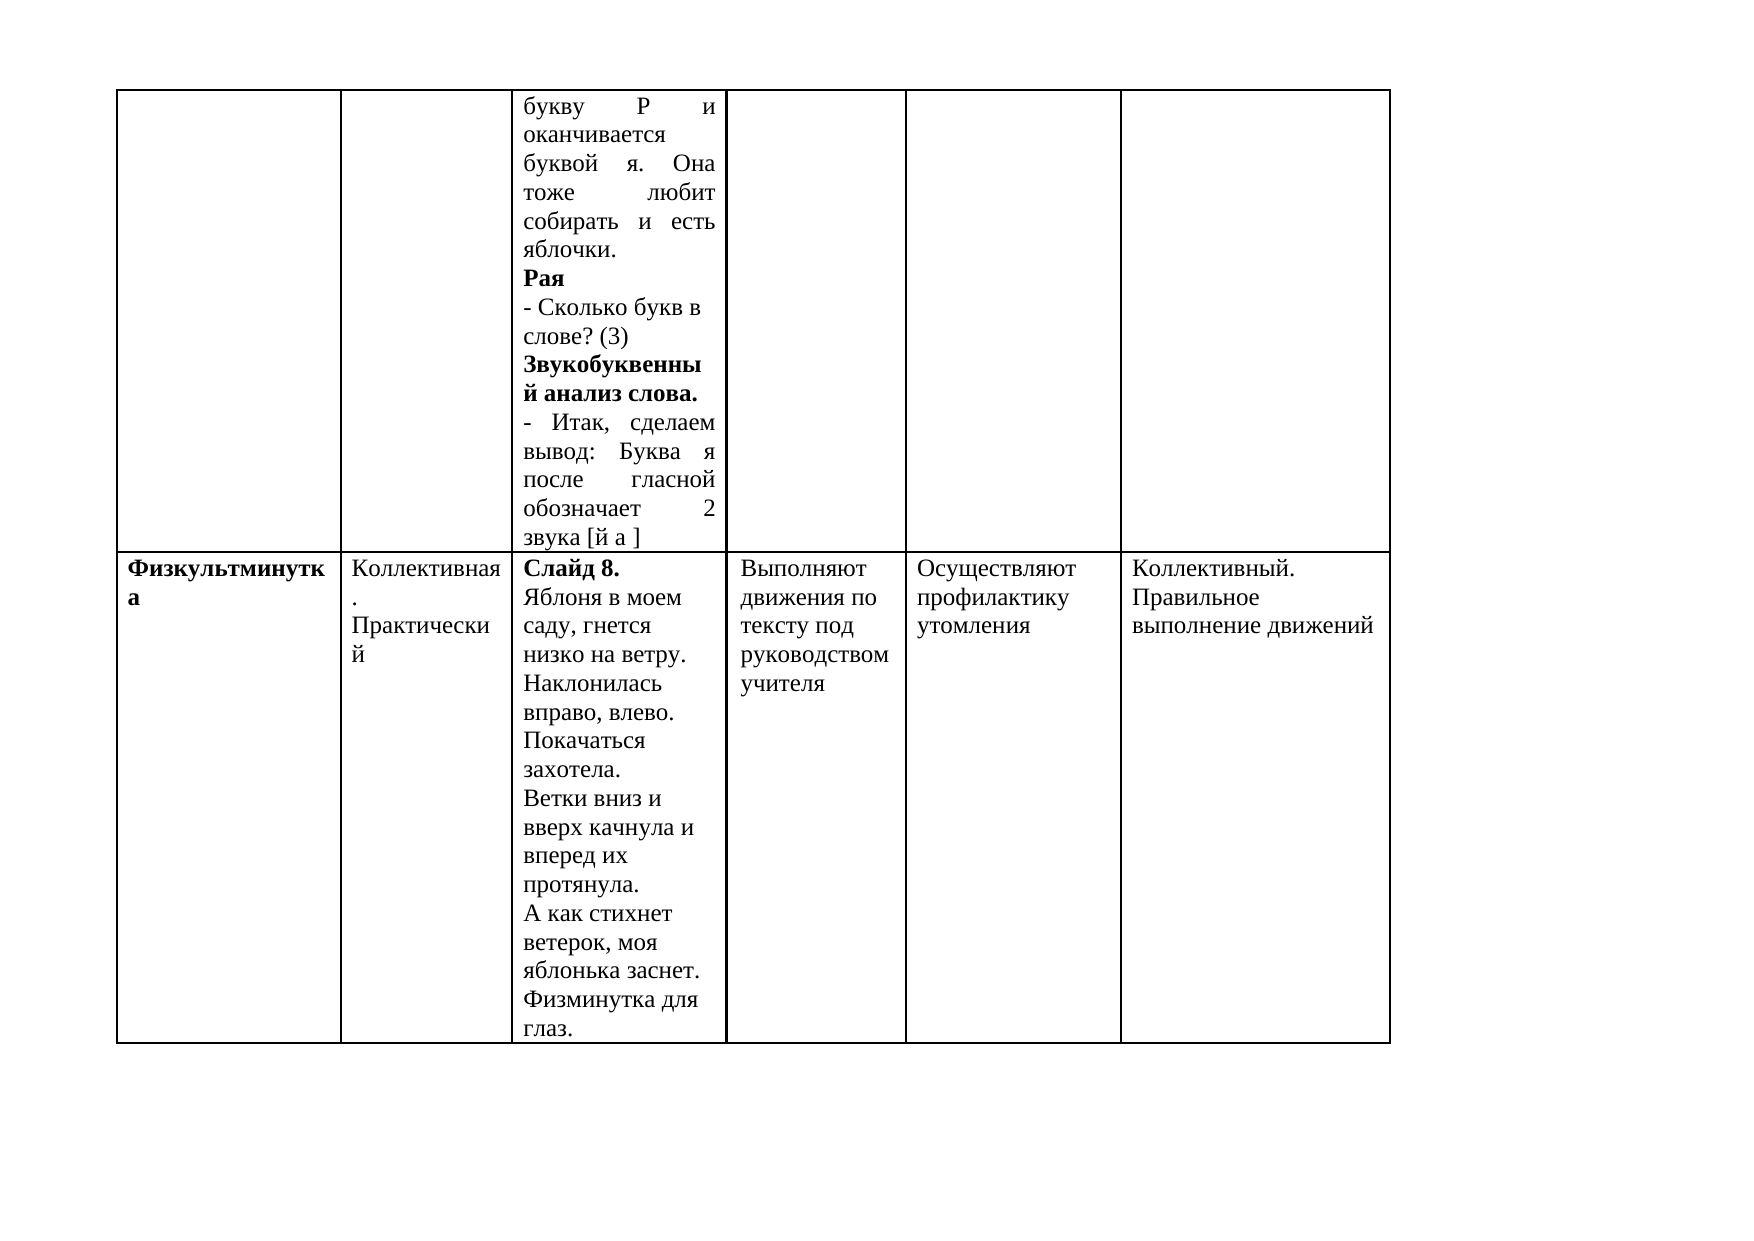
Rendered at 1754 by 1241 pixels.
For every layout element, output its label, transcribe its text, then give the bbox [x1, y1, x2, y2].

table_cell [118, 91, 340, 551]
table_cell Физкультминутка [118, 553, 340, 1042]
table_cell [1122, 91, 1389, 551]
table_cell Коллективная. Практический [342, 553, 511, 1042]
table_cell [342, 91, 511, 551]
table_cell Осуществляют профилактику утомления [907, 553, 1120, 1042]
table_cell [907, 91, 1120, 551]
table_cell Коллективный. Правильное выполнение движений [1122, 553, 1389, 1042]
table_cell Выполняют движения по тексту под руководством учителя [728, 553, 905, 1042]
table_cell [728, 91, 905, 551]
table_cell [513, 91, 725, 551]
table_cell Слайд 8. Яблоня в моем саду, гнется низко на ветру. Наклонилась вправо, влево. Покачаться захотела. Ветки вниз и вверх качнула и вперед их протянула. А как стихнет ветерок, моя яблонька заснет. Физминутка для глаз. [513, 553, 725, 1042]
